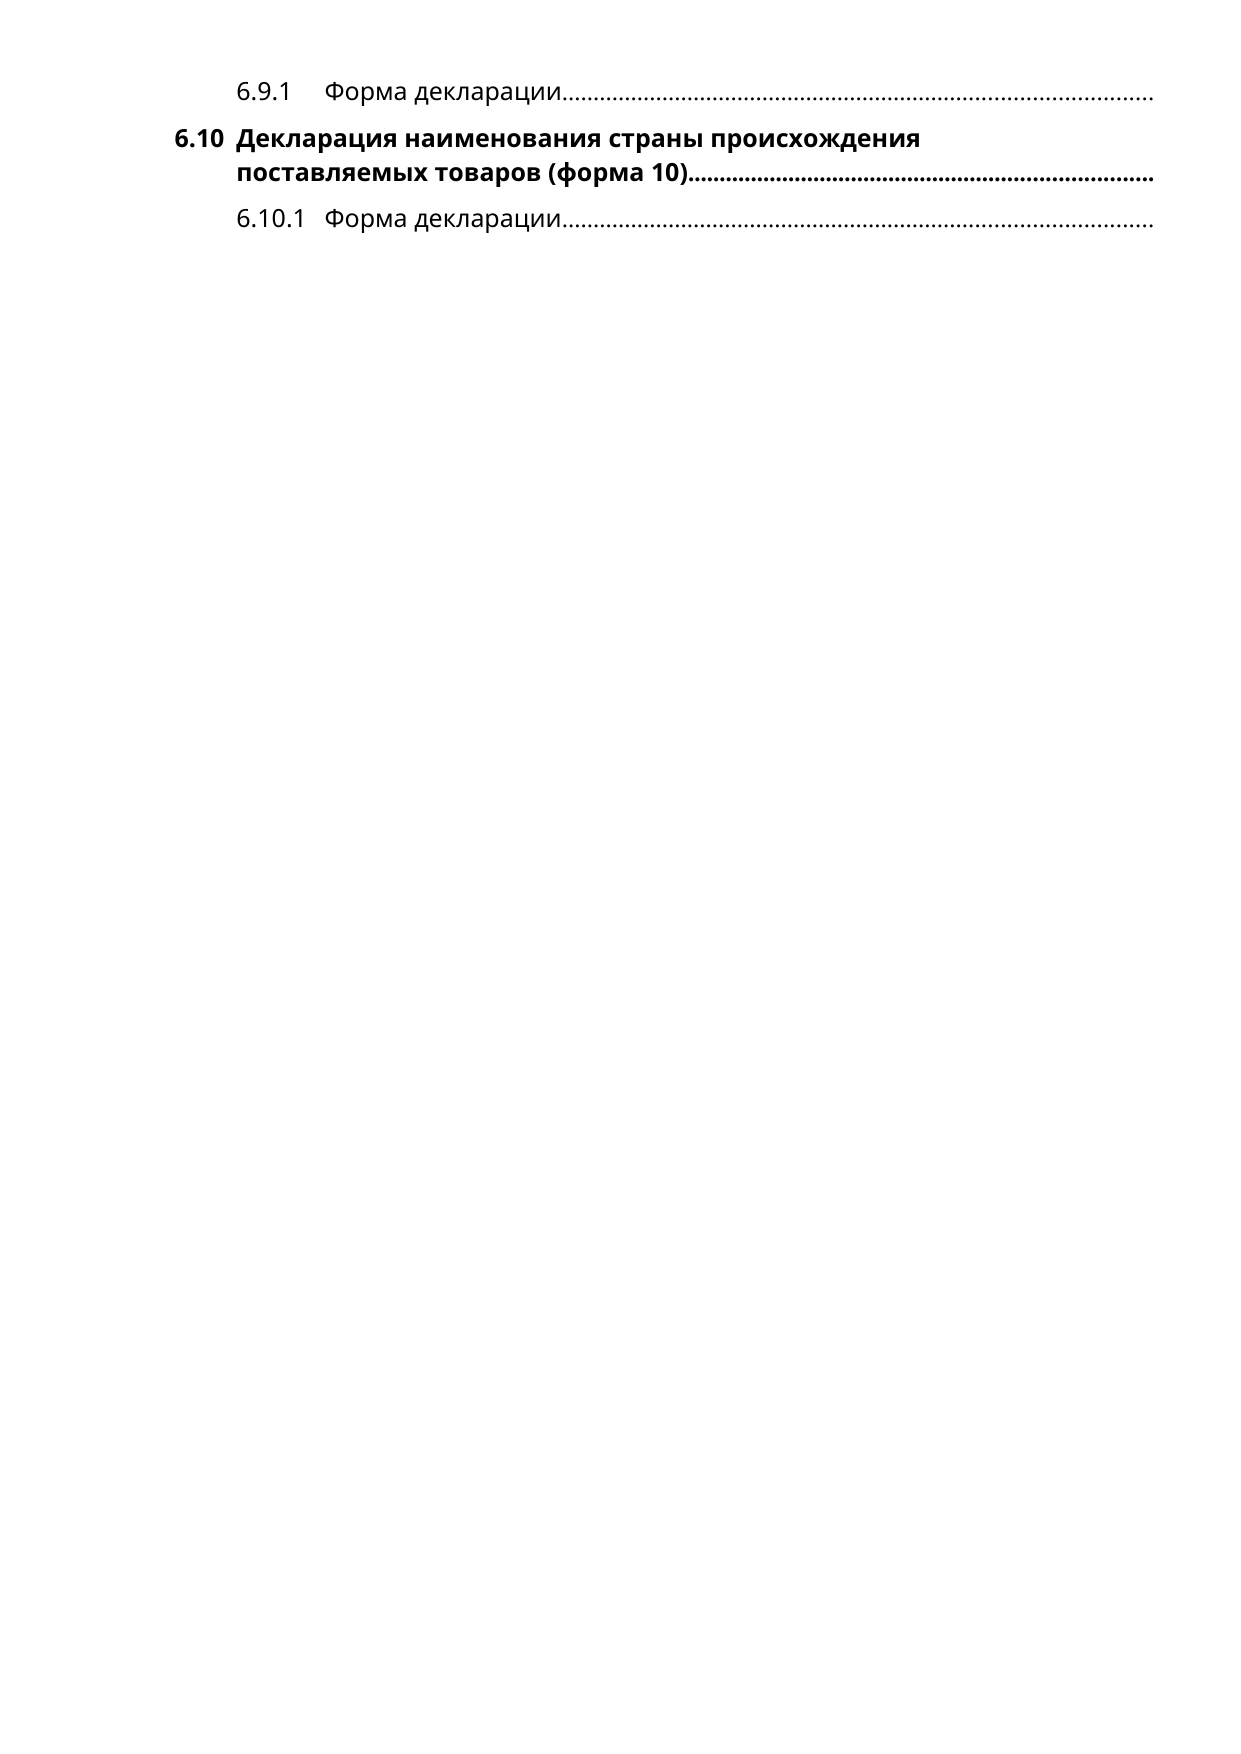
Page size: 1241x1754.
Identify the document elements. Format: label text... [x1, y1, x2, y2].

text 6.10.1 Форма декларации 45 [236, 201, 1063, 235]
text 6.9.1 Форма декларации 43 [236, 74, 1063, 108]
text 6.10 Декларация наименования страны происхождения поставляемых товаров (форма 10) 45 [174, 120, 1063, 188]
